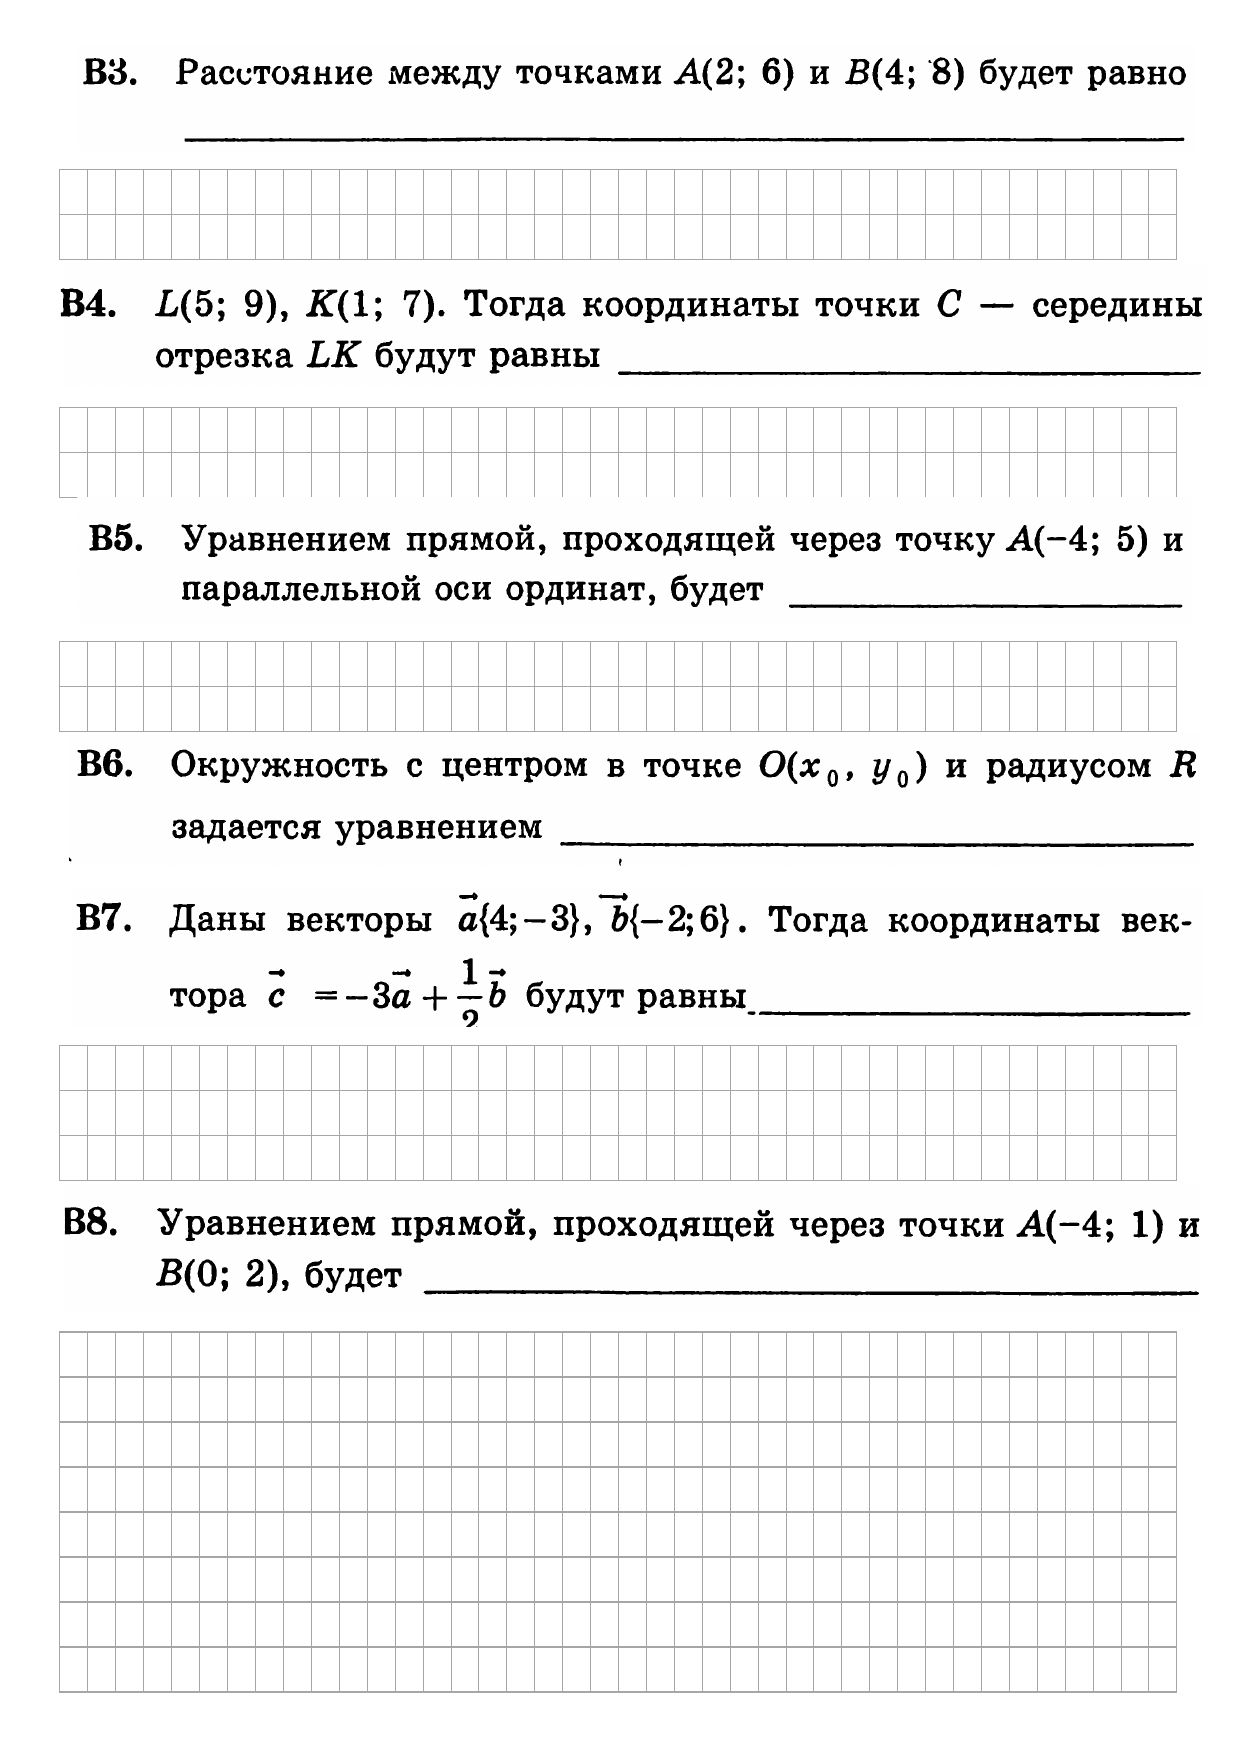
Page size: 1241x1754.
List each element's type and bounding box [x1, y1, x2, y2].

table_header [647, 642, 674, 686]
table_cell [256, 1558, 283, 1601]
table_cell [870, 215, 897, 259]
table_cell [1010, 1378, 1037, 1421]
table_cell [787, 1423, 813, 1466]
table_cell [424, 1423, 451, 1466]
table_header [954, 642, 981, 686]
table_header [814, 1046, 841, 1090]
table_cell [479, 1091, 506, 1135]
table_header [144, 1333, 171, 1376]
table_cell [424, 1513, 451, 1556]
table_cell [731, 215, 758, 259]
table_header [535, 1333, 562, 1376]
table_header [1094, 408, 1121, 452]
table_cell [591, 453, 618, 497]
table_header [731, 408, 758, 452]
table_cell [591, 1468, 618, 1511]
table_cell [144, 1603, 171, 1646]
table_header [675, 1046, 702, 1090]
table_cell [1149, 1136, 1176, 1180]
table_header [144, 170, 171, 214]
table_header [675, 170, 702, 214]
table_cell [1122, 687, 1148, 731]
table_header [535, 642, 562, 686]
table_cell [591, 1513, 618, 1556]
table_header [926, 408, 953, 452]
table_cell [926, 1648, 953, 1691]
table_cell [479, 1513, 506, 1556]
table_cell [675, 1468, 702, 1511]
table_header [228, 1046, 255, 1090]
table_header [479, 408, 506, 452]
table_header [1038, 170, 1065, 214]
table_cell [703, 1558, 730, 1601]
table_cell [88, 1558, 115, 1601]
table_cell [563, 1513, 590, 1556]
table_cell [870, 1136, 897, 1180]
table_cell [647, 1136, 674, 1180]
table_cell [563, 1423, 590, 1466]
table_cell [926, 687, 953, 731]
table_header [1094, 642, 1121, 686]
table_cell [88, 1468, 115, 1511]
table_header [535, 1046, 562, 1090]
table_cell [396, 1513, 423, 1556]
table_cell [759, 1091, 786, 1135]
table_cell [814, 1091, 841, 1135]
table_cell [396, 1091, 423, 1135]
table_header [1122, 408, 1148, 452]
table_cell [256, 215, 283, 259]
table_header [1122, 170, 1148, 214]
table_cell [116, 1136, 143, 1180]
table_header [982, 642, 1009, 686]
table_cell [926, 1378, 953, 1421]
table_cell [452, 1513, 478, 1556]
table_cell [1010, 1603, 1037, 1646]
table_cell [926, 1513, 953, 1556]
table_cell [898, 453, 925, 497]
table_header [591, 170, 618, 214]
table_cell [479, 687, 506, 731]
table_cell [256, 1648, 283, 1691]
table_header [982, 1046, 1009, 1090]
table_header [1149, 642, 1176, 686]
table_header [731, 170, 758, 214]
table_header [647, 408, 674, 452]
table_header [759, 170, 786, 214]
table_header [1066, 170, 1093, 214]
table_header [926, 1046, 953, 1090]
table_cell [1122, 1513, 1148, 1556]
table_cell [535, 1423, 562, 1466]
table_header [563, 170, 590, 214]
table_cell [284, 1136, 311, 1180]
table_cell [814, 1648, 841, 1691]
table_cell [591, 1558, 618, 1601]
table_header [396, 642, 423, 686]
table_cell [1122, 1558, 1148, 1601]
table_header [731, 1333, 758, 1376]
table_cell [284, 1423, 311, 1466]
table_header [1038, 408, 1065, 452]
table_header [870, 1333, 897, 1376]
table_header [703, 642, 730, 686]
table_cell [1149, 1423, 1176, 1466]
table_header [954, 1333, 981, 1376]
table_cell [116, 1091, 143, 1135]
table_header [200, 1046, 227, 1090]
table_header [507, 642, 534, 686]
table_header [284, 170, 311, 214]
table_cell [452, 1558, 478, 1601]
table_cell [507, 1091, 534, 1135]
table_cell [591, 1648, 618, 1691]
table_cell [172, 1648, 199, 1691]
table_header [340, 1046, 367, 1090]
table_header [731, 642, 758, 686]
table_cell [647, 1513, 674, 1556]
table_header [88, 1333, 115, 1376]
table_cell [88, 1423, 115, 1466]
table_cell [731, 687, 758, 731]
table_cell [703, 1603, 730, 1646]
table_cell [1038, 215, 1065, 259]
table_cell [954, 1423, 981, 1466]
table_cell [731, 1378, 758, 1421]
table_cell [535, 215, 562, 259]
table_cell [675, 1136, 702, 1180]
table_cell [368, 1091, 395, 1135]
table_header [759, 1046, 786, 1090]
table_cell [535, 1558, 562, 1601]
table_cell [340, 1468, 367, 1511]
table_cell [312, 687, 339, 731]
table_header [172, 170, 199, 214]
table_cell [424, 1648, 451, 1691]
table_header [759, 408, 786, 452]
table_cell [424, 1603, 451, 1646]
table_header [1066, 408, 1093, 452]
table_header [842, 642, 869, 686]
table_cell [787, 1468, 813, 1511]
table_header [200, 642, 227, 686]
table_cell [507, 215, 534, 259]
table_cell [172, 453, 199, 497]
table_cell [1066, 1513, 1093, 1556]
table_cell [703, 687, 730, 731]
table_header [619, 1333, 646, 1376]
table_header [703, 170, 730, 214]
table_cell [926, 215, 953, 259]
table_cell [619, 453, 646, 497]
table_header [1094, 1333, 1121, 1376]
table_cell [870, 1468, 897, 1511]
table_cell [1066, 1468, 1093, 1511]
table_header [452, 1046, 478, 1090]
table_header [312, 170, 339, 214]
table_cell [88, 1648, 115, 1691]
table_cell [256, 1378, 283, 1421]
table_cell [172, 1468, 199, 1511]
table_cell [1066, 453, 1093, 497]
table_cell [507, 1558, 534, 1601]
table_header [1066, 642, 1093, 686]
table_header [340, 170, 367, 214]
table_cell [256, 1136, 283, 1180]
table_header [116, 1046, 143, 1090]
table_header [116, 408, 143, 452]
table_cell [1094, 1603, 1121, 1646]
table_cell [675, 453, 702, 497]
table_header [898, 408, 925, 452]
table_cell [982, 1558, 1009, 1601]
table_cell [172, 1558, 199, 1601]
table_cell [1010, 1136, 1037, 1180]
table_header [759, 1333, 786, 1376]
table_cell [228, 1423, 255, 1466]
table_header [563, 642, 590, 686]
table_cell [731, 1091, 758, 1135]
table_cell [814, 453, 841, 497]
table_cell [759, 1378, 786, 1421]
table_cell [982, 215, 1009, 259]
picture [77, 497, 1193, 623]
table_header [647, 1046, 674, 1090]
table_cell [535, 687, 562, 731]
table_cell [200, 687, 227, 731]
table_cell [647, 453, 674, 497]
table_header [898, 1046, 925, 1090]
table_cell [396, 1423, 423, 1466]
table_cell [340, 215, 367, 259]
table_cell [284, 1091, 311, 1135]
table_cell [312, 215, 339, 259]
table_cell [88, 1513, 115, 1556]
table_cell [368, 1468, 395, 1511]
table_header [396, 1046, 423, 1090]
table_cell [256, 1513, 283, 1556]
table_cell [898, 1423, 925, 1466]
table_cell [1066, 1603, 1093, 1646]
table_header [1122, 1046, 1148, 1090]
table_cell [814, 1513, 841, 1556]
table_cell [256, 1468, 283, 1511]
table_cell [368, 453, 395, 497]
table_cell [88, 1091, 115, 1135]
table_header [452, 408, 478, 452]
table_cell [396, 1468, 423, 1511]
table_cell [507, 1513, 534, 1556]
table_cell [1122, 1423, 1148, 1466]
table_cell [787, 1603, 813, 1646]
table_header [144, 642, 171, 686]
table_header [256, 1046, 283, 1090]
table_cell [1066, 1378, 1093, 1421]
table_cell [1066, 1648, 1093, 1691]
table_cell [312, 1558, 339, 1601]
table_header [842, 408, 869, 452]
table_header [703, 1333, 730, 1376]
table_cell [479, 215, 506, 259]
table_cell [619, 1378, 646, 1421]
table_cell [647, 215, 674, 259]
table_cell [60, 1468, 87, 1511]
table_header [452, 170, 478, 214]
table_header [1149, 1333, 1176, 1376]
table_cell [731, 1136, 758, 1180]
table_cell [368, 1136, 395, 1180]
table_cell [1038, 1513, 1065, 1556]
table_cell [1149, 453, 1176, 497]
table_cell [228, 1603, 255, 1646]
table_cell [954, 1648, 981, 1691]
table_header [452, 642, 478, 686]
table_header [870, 170, 897, 214]
table_cell [256, 687, 283, 731]
table_cell [424, 1468, 451, 1511]
table_cell [870, 1378, 897, 1421]
table_cell [982, 453, 1009, 497]
table_header [172, 1333, 199, 1376]
table_cell [312, 1423, 339, 1466]
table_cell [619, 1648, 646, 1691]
table_cell [675, 1091, 702, 1135]
table_cell [842, 1468, 869, 1511]
table_header [1010, 1046, 1037, 1090]
table_cell [898, 1378, 925, 1421]
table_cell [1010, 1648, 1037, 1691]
table_cell [898, 1513, 925, 1556]
table_cell [228, 1091, 255, 1135]
table_cell [954, 1513, 981, 1556]
table_cell [60, 687, 87, 731]
table_cell [926, 1423, 953, 1466]
table_header [1010, 642, 1037, 686]
table_cell [535, 1091, 562, 1135]
table_header [731, 1046, 758, 1090]
table_header [982, 408, 1009, 452]
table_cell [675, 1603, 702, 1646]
table_header [591, 408, 618, 452]
table_cell [731, 453, 758, 497]
table_cell [814, 1378, 841, 1421]
table_cell [144, 687, 171, 731]
table_cell [172, 1136, 199, 1180]
table_cell [619, 1136, 646, 1180]
table_cell [340, 1136, 367, 1180]
table_cell [842, 453, 869, 497]
table_header [60, 408, 87, 452]
table_header [535, 170, 562, 214]
table_cell [954, 453, 981, 497]
table_header [619, 170, 646, 214]
table_cell [116, 1378, 143, 1421]
table_cell [675, 687, 702, 731]
table_cell [396, 687, 423, 731]
table_header [256, 170, 283, 214]
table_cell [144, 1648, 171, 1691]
table_header [647, 170, 674, 214]
table_cell [675, 1378, 702, 1421]
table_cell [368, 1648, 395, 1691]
table_cell [842, 1378, 869, 1421]
table_cell [144, 1136, 171, 1180]
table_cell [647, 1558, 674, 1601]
table_cell [1094, 687, 1121, 731]
table_cell [1038, 1423, 1065, 1466]
table_cell [424, 453, 451, 497]
picture [68, 732, 1202, 869]
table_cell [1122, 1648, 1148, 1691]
table_cell [144, 1091, 171, 1135]
table_cell [312, 1091, 339, 1135]
table_cell [982, 1513, 1009, 1556]
table_cell [814, 1136, 841, 1180]
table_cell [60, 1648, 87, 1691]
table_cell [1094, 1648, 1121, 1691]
table_cell [535, 1513, 562, 1556]
table_cell [228, 1513, 255, 1556]
table_cell [424, 215, 451, 259]
table_header [116, 642, 143, 686]
table_cell [1010, 1091, 1037, 1135]
table_header [870, 408, 897, 452]
table_cell [452, 1091, 478, 1135]
table_cell [675, 1423, 702, 1466]
table_header [368, 1333, 395, 1376]
table_cell [507, 1136, 534, 1180]
table_cell [479, 453, 506, 497]
table_cell [452, 1378, 478, 1421]
table_cell [1066, 1091, 1093, 1135]
table_header [256, 408, 283, 452]
table_cell [898, 1136, 925, 1180]
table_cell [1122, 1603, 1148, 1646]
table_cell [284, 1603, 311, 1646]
table_header [424, 170, 451, 214]
table_cell [982, 1423, 1009, 1466]
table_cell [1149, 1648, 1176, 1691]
table_cell [200, 1423, 227, 1466]
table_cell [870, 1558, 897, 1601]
table_cell [172, 687, 199, 731]
table_cell [787, 1136, 813, 1180]
table_header [926, 1333, 953, 1376]
table_header [1122, 1333, 1148, 1376]
table_cell [1010, 687, 1037, 731]
table_cell [926, 1468, 953, 1511]
table_cell [703, 1468, 730, 1511]
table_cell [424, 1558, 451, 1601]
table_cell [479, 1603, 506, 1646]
table_cell [1038, 453, 1065, 497]
table_cell [116, 1423, 143, 1466]
table_cell [1066, 215, 1093, 259]
table_cell [619, 687, 646, 731]
table_header [675, 1333, 702, 1376]
table_cell [256, 1091, 283, 1135]
table_header [172, 1046, 199, 1090]
table_cell [284, 687, 311, 731]
table_cell [1149, 215, 1176, 259]
table_header [898, 170, 925, 214]
table_cell [60, 453, 87, 497]
table_cell [870, 1091, 897, 1135]
table_cell [507, 1423, 534, 1466]
table_cell [898, 1468, 925, 1511]
table_header [396, 170, 423, 214]
table_cell [731, 1423, 758, 1466]
table_cell [619, 1091, 646, 1135]
table_cell [703, 1513, 730, 1556]
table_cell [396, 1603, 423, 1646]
table_header [870, 642, 897, 686]
table_cell [591, 1136, 618, 1180]
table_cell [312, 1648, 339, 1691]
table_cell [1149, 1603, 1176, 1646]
table_cell [870, 453, 897, 497]
table_header [926, 170, 953, 214]
table_cell [228, 1468, 255, 1511]
table_cell [703, 1136, 730, 1180]
table_cell [675, 1513, 702, 1556]
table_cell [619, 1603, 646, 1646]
table_header [88, 642, 115, 686]
table_cell [842, 1423, 869, 1466]
table_cell [759, 215, 786, 259]
table_cell [1149, 1513, 1176, 1556]
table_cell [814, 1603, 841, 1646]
table_header [228, 642, 255, 686]
table_cell [312, 1513, 339, 1556]
table_header [842, 1333, 869, 1376]
picture [64, 1181, 1205, 1313]
table_cell [1010, 215, 1037, 259]
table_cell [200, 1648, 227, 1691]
table_cell [647, 1423, 674, 1466]
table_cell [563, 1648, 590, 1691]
table_cell [1094, 1378, 1121, 1421]
table_header [814, 170, 841, 214]
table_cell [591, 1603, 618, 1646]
table_cell [563, 1091, 590, 1135]
table_cell [954, 215, 981, 259]
table_cell [200, 1091, 227, 1135]
table_cell [787, 215, 813, 259]
table_cell [703, 1091, 730, 1135]
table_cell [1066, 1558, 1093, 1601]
table_cell [200, 453, 227, 497]
table_cell [60, 1423, 87, 1466]
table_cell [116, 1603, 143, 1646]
table_cell [954, 1378, 981, 1421]
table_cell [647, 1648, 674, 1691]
table_header [954, 408, 981, 452]
table_cell [842, 687, 869, 731]
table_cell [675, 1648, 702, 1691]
table_cell [563, 687, 590, 731]
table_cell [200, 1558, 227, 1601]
table_header [787, 408, 813, 452]
table_cell [1122, 1468, 1148, 1511]
table_cell [1038, 687, 1065, 731]
table_header [898, 642, 925, 686]
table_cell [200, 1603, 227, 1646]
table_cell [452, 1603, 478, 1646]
table_cell [368, 687, 395, 731]
table_cell [256, 453, 283, 497]
table_cell [340, 1378, 367, 1421]
table_cell [340, 687, 367, 731]
table_header [1010, 1333, 1037, 1376]
table_header [619, 1046, 646, 1090]
table_header [814, 642, 841, 686]
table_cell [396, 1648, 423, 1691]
table_header [60, 642, 87, 686]
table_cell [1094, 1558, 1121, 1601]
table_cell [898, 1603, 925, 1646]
table_cell [200, 215, 227, 259]
table_cell [842, 1091, 869, 1135]
table_cell [926, 1091, 953, 1135]
table_cell [88, 687, 115, 731]
table_cell [703, 1378, 730, 1421]
table_header [1066, 1046, 1093, 1090]
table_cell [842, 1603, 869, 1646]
table_cell [703, 215, 730, 259]
table_cell [452, 687, 478, 731]
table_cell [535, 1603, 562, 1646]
table_cell [842, 215, 869, 259]
table_header [144, 1046, 171, 1090]
table_header [312, 642, 339, 686]
table_cell [1094, 1136, 1121, 1180]
table_cell [452, 453, 478, 497]
table_cell [1149, 1091, 1176, 1135]
table_cell [1149, 1378, 1176, 1421]
table_cell [479, 1468, 506, 1511]
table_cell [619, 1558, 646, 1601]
table_cell [228, 1136, 255, 1180]
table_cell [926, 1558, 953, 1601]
table_header [479, 1046, 506, 1090]
table_header [1122, 642, 1148, 686]
table_cell [479, 1423, 506, 1466]
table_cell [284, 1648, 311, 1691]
table_header [982, 1333, 1009, 1376]
table_cell [1122, 1136, 1148, 1180]
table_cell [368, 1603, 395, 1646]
table_cell [172, 1091, 199, 1135]
table_cell [1010, 1513, 1037, 1556]
table_cell [1122, 1091, 1148, 1135]
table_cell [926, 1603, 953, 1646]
table_cell [1038, 1091, 1065, 1135]
table_cell [340, 1513, 367, 1556]
table_cell [368, 1423, 395, 1466]
table_header [1094, 170, 1121, 214]
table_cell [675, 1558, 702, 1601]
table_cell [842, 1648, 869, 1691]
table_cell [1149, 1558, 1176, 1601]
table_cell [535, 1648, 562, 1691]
table_cell [144, 215, 171, 259]
table_header [507, 170, 534, 214]
table_cell [787, 1378, 813, 1421]
table_cell [787, 453, 813, 497]
table_header [870, 1046, 897, 1090]
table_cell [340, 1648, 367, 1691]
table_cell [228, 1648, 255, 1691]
table_header [88, 408, 115, 452]
table_cell [200, 1136, 227, 1180]
table_cell [507, 1468, 534, 1511]
table_cell [982, 1136, 1009, 1180]
picture [67, 887, 1203, 1027]
table_cell [982, 1468, 1009, 1511]
table_cell [479, 1136, 506, 1180]
table_cell [312, 1136, 339, 1180]
table_cell [396, 215, 423, 259]
table_cell [1122, 453, 1148, 497]
table_cell [1066, 687, 1093, 731]
table_cell [144, 1423, 171, 1466]
table_cell [116, 1513, 143, 1556]
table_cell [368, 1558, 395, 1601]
table_header [200, 170, 227, 214]
table_cell [1122, 215, 1148, 259]
table_cell [60, 1091, 87, 1135]
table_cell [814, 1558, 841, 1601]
table_header [954, 170, 981, 214]
table_cell [1010, 453, 1037, 497]
table_cell [759, 1136, 786, 1180]
table_header [340, 1333, 367, 1376]
table_header [787, 1333, 813, 1376]
table_header [200, 1333, 227, 1376]
table_cell [200, 1513, 227, 1556]
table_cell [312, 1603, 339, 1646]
table_cell [88, 1378, 115, 1421]
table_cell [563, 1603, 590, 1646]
table_cell [200, 1378, 227, 1421]
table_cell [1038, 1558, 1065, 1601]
table_cell [340, 453, 367, 497]
table_header [284, 1046, 311, 1090]
table_header [312, 1046, 339, 1090]
table_header [898, 1333, 925, 1376]
table_cell [424, 1091, 451, 1135]
table_header [60, 1333, 87, 1376]
table_cell [982, 687, 1009, 731]
table_cell [172, 215, 199, 259]
table_cell [1038, 1378, 1065, 1421]
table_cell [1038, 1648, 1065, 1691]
table_cell [452, 1423, 478, 1466]
table_cell [731, 1468, 758, 1511]
table_header [703, 408, 730, 452]
table_cell [759, 1423, 786, 1466]
table_cell [898, 687, 925, 731]
table_header [1149, 408, 1176, 452]
table_header [591, 1046, 618, 1090]
table_cell [926, 1136, 953, 1180]
table_cell [591, 1423, 618, 1466]
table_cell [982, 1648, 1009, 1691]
table_header [368, 408, 395, 452]
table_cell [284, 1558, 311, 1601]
table_cell [1010, 1468, 1037, 1511]
table_header [591, 642, 618, 686]
table_cell [284, 215, 311, 259]
table_header [563, 1046, 590, 1090]
table_cell [424, 1378, 451, 1421]
table_cell [535, 1378, 562, 1421]
table_header [396, 408, 423, 452]
table_cell [424, 687, 451, 731]
table_header [759, 642, 786, 686]
table_header [116, 1333, 143, 1376]
table_header [842, 170, 869, 214]
table_header [340, 408, 367, 452]
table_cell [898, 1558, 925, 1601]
table_cell [535, 453, 562, 497]
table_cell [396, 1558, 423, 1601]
table_cell [982, 1378, 1009, 1421]
table_cell [563, 1468, 590, 1511]
table_cell [144, 1378, 171, 1421]
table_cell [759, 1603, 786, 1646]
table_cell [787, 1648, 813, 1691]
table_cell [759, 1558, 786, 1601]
table_header [619, 642, 646, 686]
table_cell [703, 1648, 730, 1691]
table_cell [424, 1136, 451, 1180]
table_header [284, 642, 311, 686]
table_cell [954, 1136, 981, 1180]
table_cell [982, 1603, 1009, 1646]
table_header [256, 642, 283, 686]
table_header [1038, 1333, 1065, 1376]
table_header [424, 642, 451, 686]
table_cell [703, 1423, 730, 1466]
table_header [1010, 408, 1037, 452]
table_header [172, 408, 199, 452]
table_cell [172, 1423, 199, 1466]
table_header [312, 408, 339, 452]
table_cell [759, 453, 786, 497]
table_cell [144, 1468, 171, 1511]
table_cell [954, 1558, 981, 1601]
table_header [368, 642, 395, 686]
table_cell [396, 453, 423, 497]
picture [74, 44, 1196, 151]
table_header [563, 1333, 590, 1376]
table_cell [228, 215, 255, 259]
table_cell [144, 1558, 171, 1601]
table_cell [647, 687, 674, 731]
table_cell [284, 1468, 311, 1511]
table_cell [1038, 1136, 1065, 1180]
table_header [284, 1333, 311, 1376]
table_cell [284, 1378, 311, 1421]
table_header [507, 1333, 534, 1376]
table_cell [1038, 1468, 1065, 1511]
table_header [228, 408, 255, 452]
table_header [1066, 1333, 1093, 1376]
table_cell [452, 215, 478, 259]
table_header [424, 408, 451, 452]
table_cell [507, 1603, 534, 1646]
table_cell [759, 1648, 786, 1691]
table_cell [479, 1378, 506, 1421]
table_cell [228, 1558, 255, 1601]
table_cell [1094, 215, 1121, 259]
table_cell [954, 687, 981, 731]
table_cell [368, 1513, 395, 1556]
table_header [675, 408, 702, 452]
table_cell [731, 1513, 758, 1556]
table_cell [340, 1423, 367, 1466]
table_cell [814, 215, 841, 259]
table_header [60, 170, 87, 214]
table_cell [591, 687, 618, 731]
table_cell [144, 1513, 171, 1556]
table_header [703, 1046, 730, 1090]
table_header [787, 1046, 813, 1090]
table_header [982, 170, 1009, 214]
table_header [424, 1046, 451, 1090]
table_cell [619, 1513, 646, 1556]
table_header [507, 408, 534, 452]
table_header [1149, 170, 1176, 214]
table_cell [396, 1378, 423, 1421]
table_cell [312, 453, 339, 497]
table_cell [814, 687, 841, 731]
table_cell [535, 1136, 562, 1180]
table_header [1149, 1046, 1176, 1090]
table_cell [1094, 1423, 1121, 1466]
table_cell [563, 453, 590, 497]
table_cell [228, 453, 255, 497]
table_cell [60, 1136, 87, 1180]
table_cell [228, 687, 255, 731]
table_header [479, 642, 506, 686]
table_cell [647, 1091, 674, 1135]
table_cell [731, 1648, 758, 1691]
table_header [675, 642, 702, 686]
table_cell [284, 453, 311, 497]
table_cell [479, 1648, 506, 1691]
table_header [926, 642, 953, 686]
table_header [340, 642, 367, 686]
table_cell [116, 453, 143, 497]
table_header [424, 1333, 451, 1376]
table_cell [1149, 1468, 1176, 1511]
table_header [284, 408, 311, 452]
table_cell [507, 453, 534, 497]
table_cell [1094, 1513, 1121, 1556]
table_cell [703, 453, 730, 497]
table_cell [591, 1378, 618, 1421]
table_cell [172, 1513, 199, 1556]
table_cell [284, 1513, 311, 1556]
table_cell [60, 1378, 87, 1421]
table_cell [842, 1136, 869, 1180]
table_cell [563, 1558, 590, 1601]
table_header [507, 1046, 534, 1090]
table_cell [842, 1513, 869, 1556]
table_cell [60, 1513, 87, 1556]
table_header [954, 1046, 981, 1090]
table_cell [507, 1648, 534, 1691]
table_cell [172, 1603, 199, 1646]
table_header [591, 1333, 618, 1376]
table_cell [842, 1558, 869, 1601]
table_header [842, 1046, 869, 1090]
table_cell [535, 1468, 562, 1511]
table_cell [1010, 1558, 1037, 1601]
table_cell [563, 1378, 590, 1421]
table_header [396, 1333, 423, 1376]
table_cell [452, 1136, 478, 1180]
table_cell [647, 1378, 674, 1421]
table_cell [1122, 1378, 1148, 1421]
table_header [312, 1333, 339, 1376]
table_cell [619, 1468, 646, 1511]
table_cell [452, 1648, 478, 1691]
table_header [368, 1046, 395, 1090]
table_header [647, 1333, 674, 1376]
table_header [814, 1333, 841, 1376]
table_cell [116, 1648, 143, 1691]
table_cell [870, 687, 897, 731]
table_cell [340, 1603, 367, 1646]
table_header [88, 170, 115, 214]
table_cell [452, 1468, 478, 1511]
table_cell [787, 1091, 813, 1135]
table_header [535, 408, 562, 452]
table_cell [144, 453, 171, 497]
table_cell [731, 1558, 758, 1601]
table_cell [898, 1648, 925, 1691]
table_cell [898, 215, 925, 259]
table_cell [954, 1468, 981, 1511]
table_cell [507, 1378, 534, 1421]
table_cell [1066, 1136, 1093, 1180]
table_cell [759, 1513, 786, 1556]
table_header [1010, 170, 1037, 214]
table_header [368, 170, 395, 214]
table_header [619, 408, 646, 452]
table_cell [759, 1468, 786, 1511]
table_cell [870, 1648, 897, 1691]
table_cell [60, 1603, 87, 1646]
table_header [479, 1333, 506, 1376]
table_cell [619, 1423, 646, 1466]
table_cell [116, 1558, 143, 1601]
table_header [1038, 642, 1065, 686]
table_cell [172, 1378, 199, 1421]
table_cell [312, 1378, 339, 1421]
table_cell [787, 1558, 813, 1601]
table_cell [200, 1468, 227, 1511]
table_cell [60, 215, 87, 259]
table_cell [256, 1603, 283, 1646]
table_cell [1149, 687, 1176, 731]
table_cell [563, 215, 590, 259]
table_cell [898, 1091, 925, 1135]
table_header [563, 408, 590, 452]
table_cell [926, 453, 953, 497]
table_cell [88, 215, 115, 259]
table_header [787, 642, 813, 686]
table_header [228, 170, 255, 214]
table_cell [312, 1468, 339, 1511]
table_cell [256, 1423, 283, 1466]
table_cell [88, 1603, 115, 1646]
table_header [228, 1333, 255, 1376]
table_header [814, 408, 841, 452]
table_header [88, 1046, 115, 1090]
table_cell [60, 1558, 87, 1601]
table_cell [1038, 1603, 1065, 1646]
table_cell [368, 1378, 395, 1421]
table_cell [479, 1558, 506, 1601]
table_cell [591, 1091, 618, 1135]
table_cell [88, 453, 115, 497]
table_cell [619, 215, 646, 259]
table_cell [116, 687, 143, 731]
table_cell [814, 1468, 841, 1511]
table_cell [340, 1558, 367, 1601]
table_header [116, 170, 143, 214]
table_cell [759, 687, 786, 731]
table_cell [675, 215, 702, 259]
table_cell [1094, 1091, 1121, 1135]
table_cell [228, 1378, 255, 1421]
table_cell [1066, 1423, 1093, 1466]
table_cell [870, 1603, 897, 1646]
table_cell [814, 1423, 841, 1466]
table_header [60, 1046, 87, 1090]
table_cell [787, 1513, 813, 1556]
table_header [452, 1333, 478, 1376]
table_header [144, 408, 171, 452]
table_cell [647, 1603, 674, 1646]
table_cell [88, 1136, 115, 1180]
table_cell [116, 1468, 143, 1511]
table_cell [787, 687, 813, 731]
table_cell [870, 1423, 897, 1466]
table_header [787, 170, 813, 214]
table_cell [1094, 1468, 1121, 1511]
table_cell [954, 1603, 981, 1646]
table_cell [982, 1091, 1009, 1135]
table_cell [563, 1136, 590, 1180]
table_cell [368, 215, 395, 259]
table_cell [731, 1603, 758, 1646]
table_cell [1094, 453, 1121, 497]
table_cell [396, 1136, 423, 1180]
table_header [479, 170, 506, 214]
table_cell [116, 215, 143, 259]
table_header [1094, 1046, 1121, 1090]
table_cell [507, 687, 534, 731]
picture [60, 260, 1209, 388]
table_cell [591, 215, 618, 259]
table_header [1038, 1046, 1065, 1090]
table_cell [954, 1091, 981, 1135]
table_header [200, 408, 227, 452]
table_cell [870, 1513, 897, 1556]
table_header [256, 1333, 283, 1376]
table_header [172, 642, 199, 686]
table_cell [647, 1468, 674, 1511]
table_cell [340, 1091, 367, 1135]
table_cell [1010, 1423, 1037, 1466]
